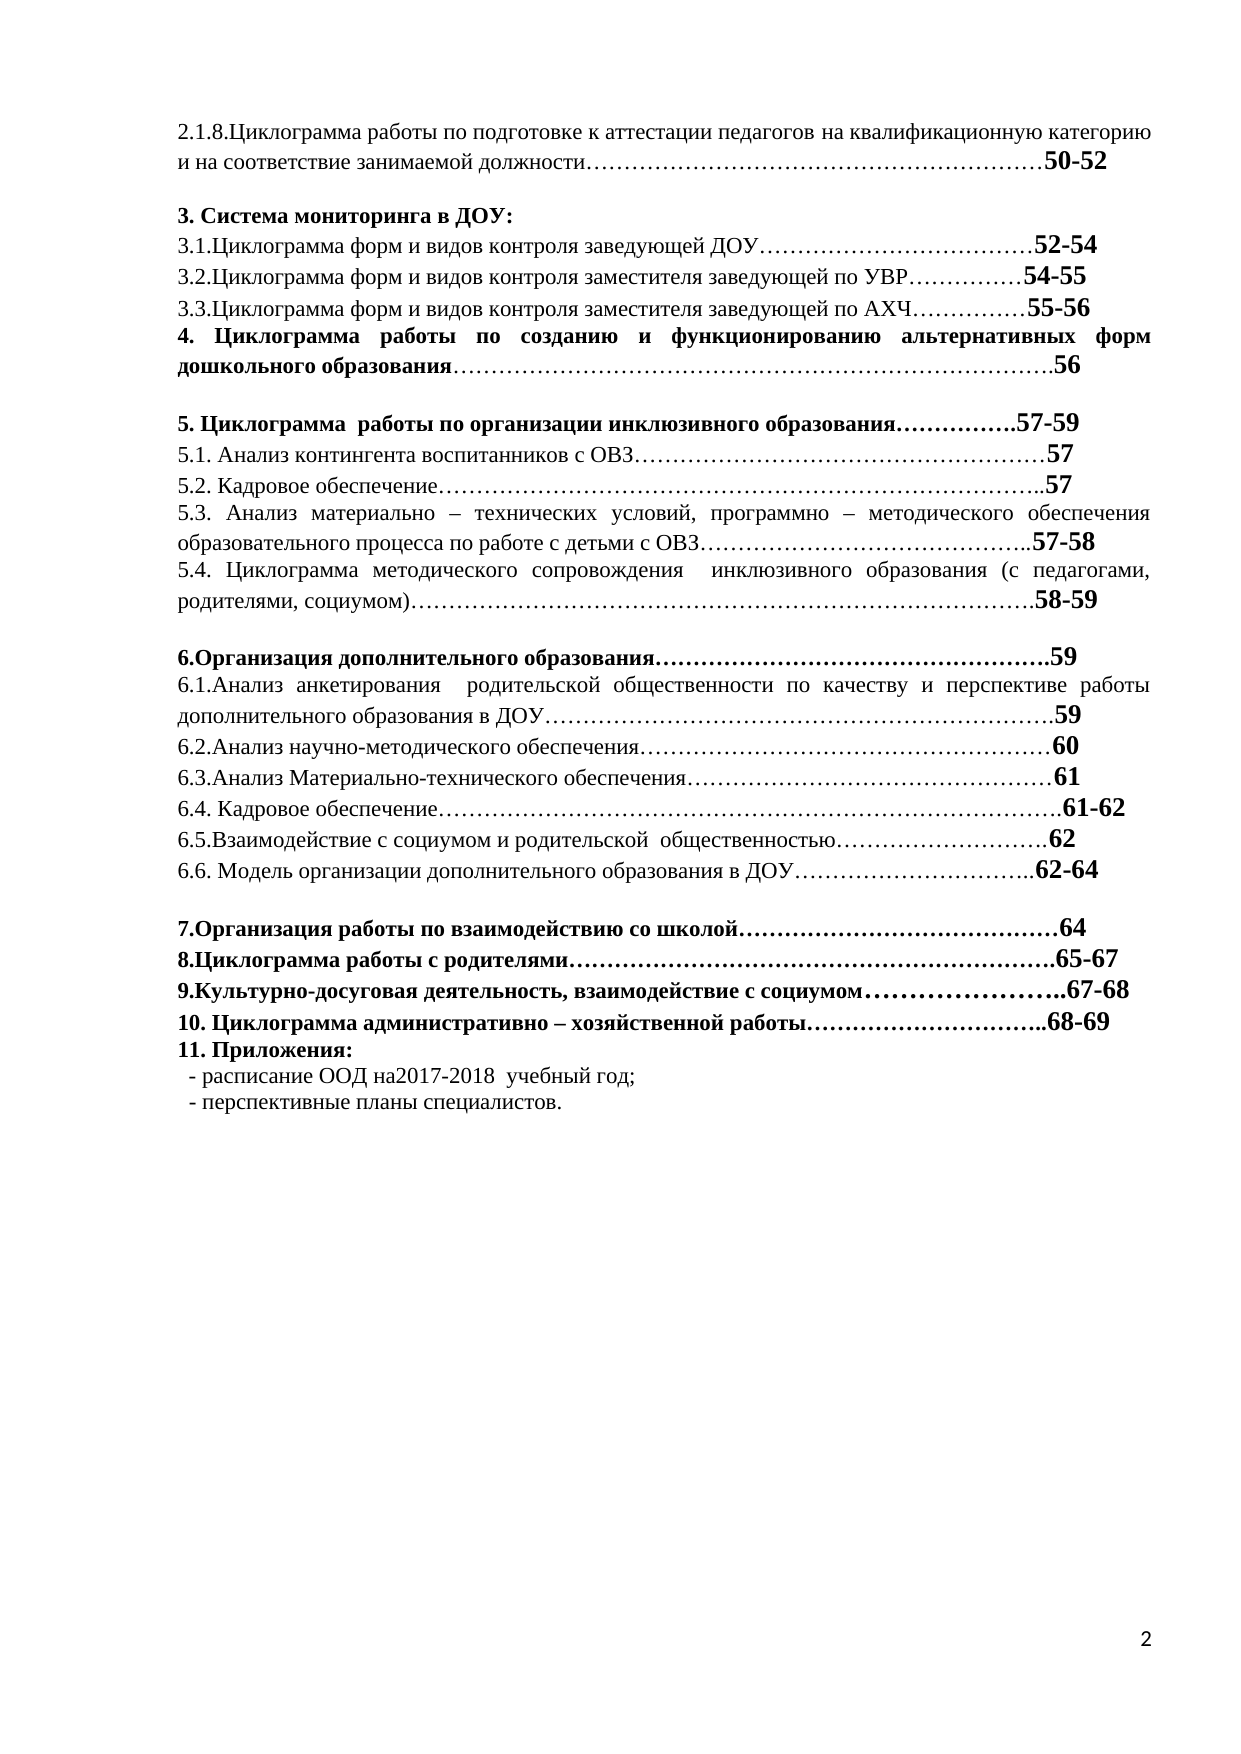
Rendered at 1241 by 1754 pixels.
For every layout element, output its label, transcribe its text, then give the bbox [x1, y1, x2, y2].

text 6.4. Кадровое обеспечение……………………………………………………………………….61-62 [177, 791, 1152, 822]
text 3.3.Циклограмма форм и видов контроля заместителя заведующей по АХЧ……………55-56 [177, 291, 1152, 322]
text 3. Система мониторинга в ДОУ: [177, 202, 1152, 228]
text 2.1.8.Циклограмма работы по подготовке к аттестации педагогов на квалификационную категорию и на соответствие занимаемой должности……………………………………………………50-52 [177, 118, 1152, 176]
text 6.2.Анализ научно-методического обеспечения………………………………………………60 [177, 729, 1152, 760]
text 8.Циклограмма работы с родителями……………………………………………………….65-67 [177, 942, 1152, 973]
text 6.6. Модель организации дополнительного образования в ДОУ…………………………..62-64 [177, 854, 1152, 885]
text 11. Приложения: [177, 1036, 1152, 1062]
text 6.1.Анализ анкетирования родительской общественности по качеству и перспективе работы дополнительного образования в ДОУ………………………………………………………….59 [177, 672, 1152, 729]
text - перспективные планы специалистов. [177, 1088, 1152, 1115]
text 5.4. Циклограмма методического сопровождения инклюзивного образования (с педагогами, родителями, социумом)……………………………………………………………………….58-59 [177, 557, 1152, 614]
text 5.1. Анализ контингента воспитанников с ОВЗ………………………………………………57 [177, 437, 1152, 468]
text 3.1.Циклограмма форм и видов контроля заведующей ДОУ………………………………52-54 [177, 228, 1152, 259]
text 3.2.Циклограмма форм и видов контроля заместителя заведующей по УВР……………54-55 [177, 259, 1152, 291]
text 7.Организация работы по взаимодействию со школой……………………………………64 [177, 911, 1152, 942]
text 9.Культурно-досуговая деятельность, взаимодействие с социумом…………………..67-68 [177, 973, 1152, 1004]
text 4. Циклограмма работы по созданию и функционированию альтернативных форм дошкольного образования…………………………………………………………………….56 [177, 322, 1152, 379]
text 6.5.Взаимодействие с социумом и родительской общественностью……………………….62 [177, 822, 1152, 854]
text 6.Организация дополнительного образования…………………………………………….59 [177, 640, 1152, 672]
text 10. Циклограмма административно – хозяйственной работы…………………………..68-69 [177, 1004, 1152, 1036]
text 5.3. Анализ материально – технических условий, программно – методического обеспечения образовательного процесса по работе с детьми с ОВЗ……………………………………..57-58 [177, 499, 1152, 557]
text 5.2. Кадровое обеспечение……………………………………………………………………..57 [177, 468, 1152, 499]
text 6.3.Анализ Материально-технического обеспечения…………………………………………61 [177, 760, 1152, 791]
text 5. Циклограмма работы по организации инклюзивного образования…………….57-59 [177, 406, 1152, 437]
text - расписание ООД на2017-2018 учебный год; [177, 1062, 1152, 1088]
